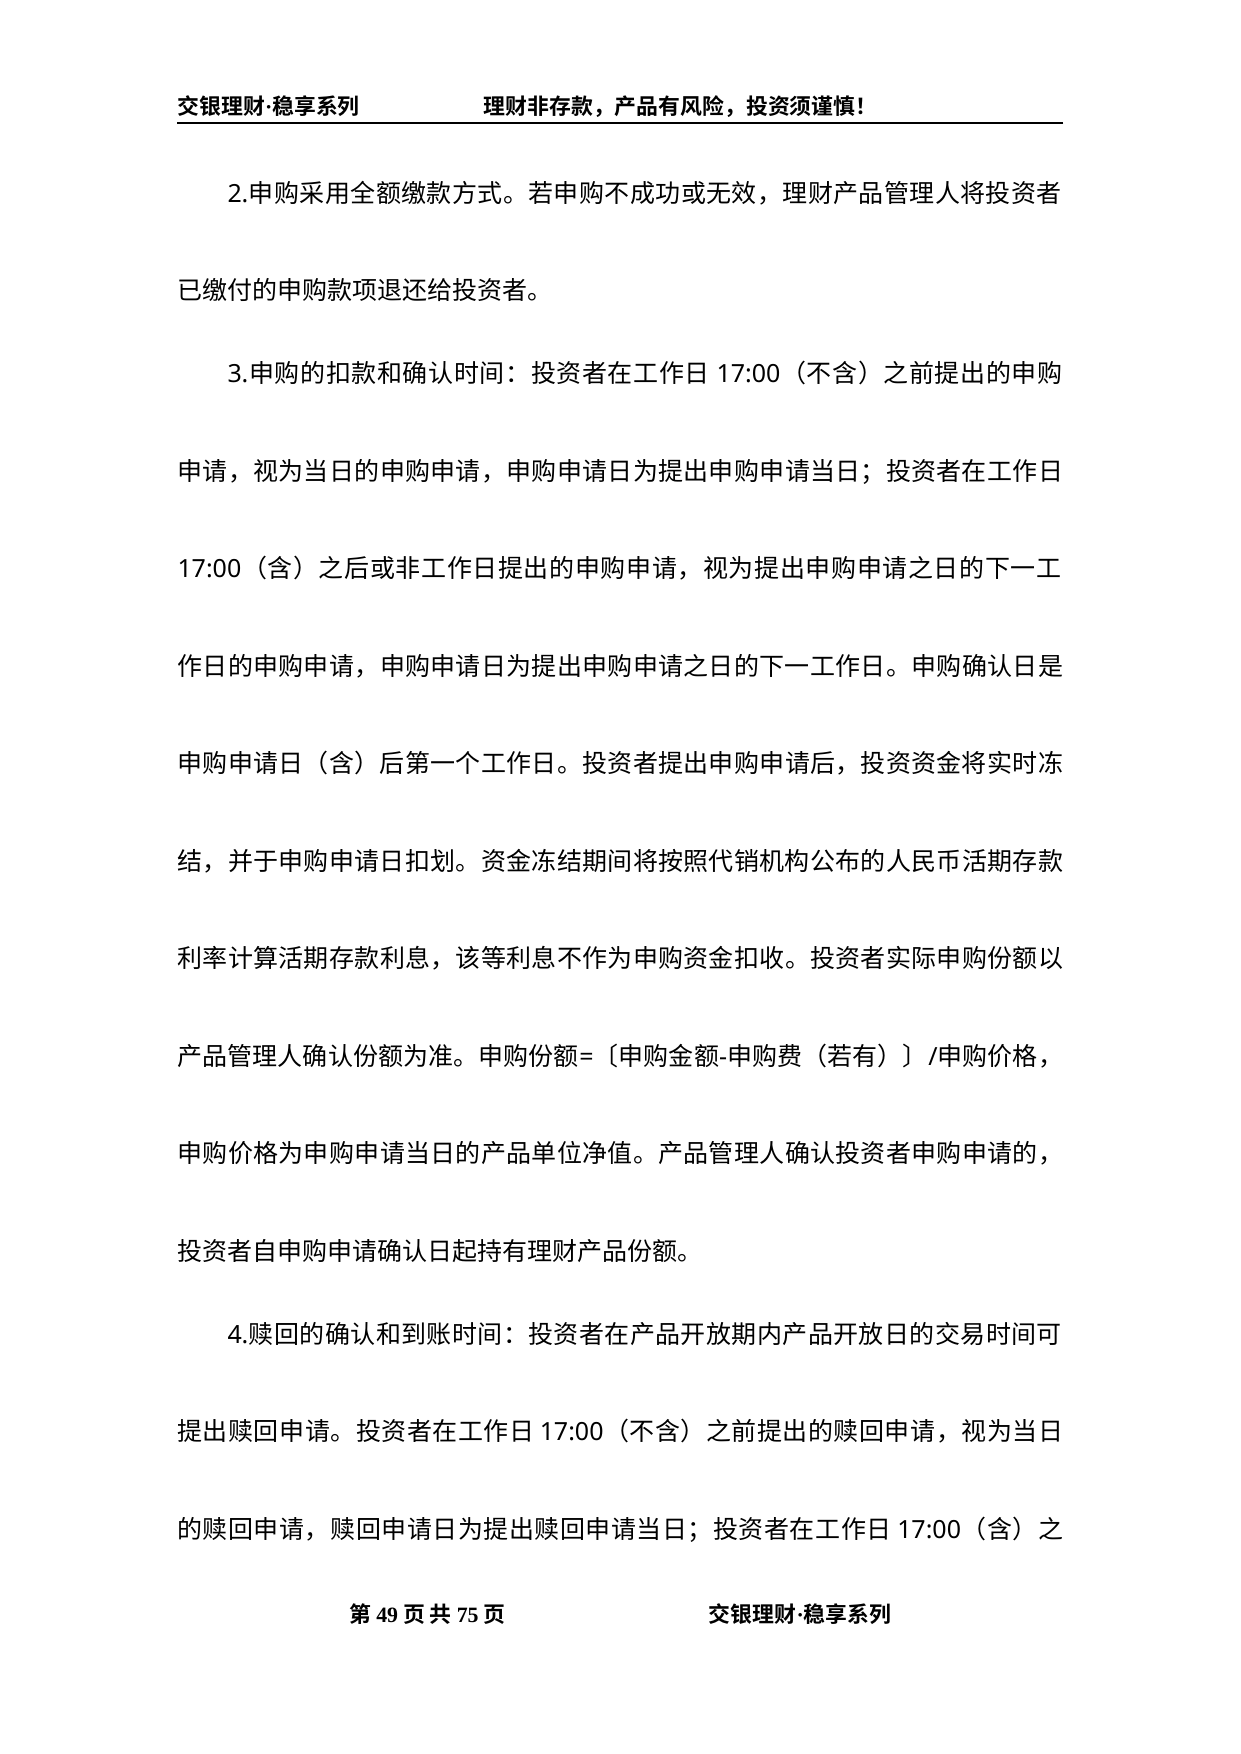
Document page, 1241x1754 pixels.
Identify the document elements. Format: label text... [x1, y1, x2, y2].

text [177, 1300, 1063, 1560]
text 2.申购采用全额缴款方式。若申购不成功或无效，理财产品管理人将投资者已缴付的申购款项退还给投资者。 [177, 159, 1063, 321]
text 3.申购的扣款和确认时间：投资者在工作日17:00（不含）之前提出的申购申请，视为当日的申购申请，申购申请日为提出申购申请当日；投资者在工作日17:00（含）之后或非工作日提出的申购申请，视为提出申购申请之日的下一工作日的申购申请，申购申请日为提出申购申请之日的下一工作日。申购确认日是申购申请日（含）后第一个工作日。投资者提出申购申请后，投资资金将实时冻结，并于申购申请日扣划。资金冻结期间将按照代销机构公布的人民币活期存款利率计算活期存款利息，该等利息不作为申购资金扣收。投资者实际申购份额以产品管理人确认份额为准。申购份额=〔申购金额-申购费（若有）〕/申购价格，申购价格为申购申请当日的产品单位净值。产品管理人确认投资者申购申请的，投资者自申购申请确认日起持有理财产品份额。 [177, 339, 1063, 1282]
